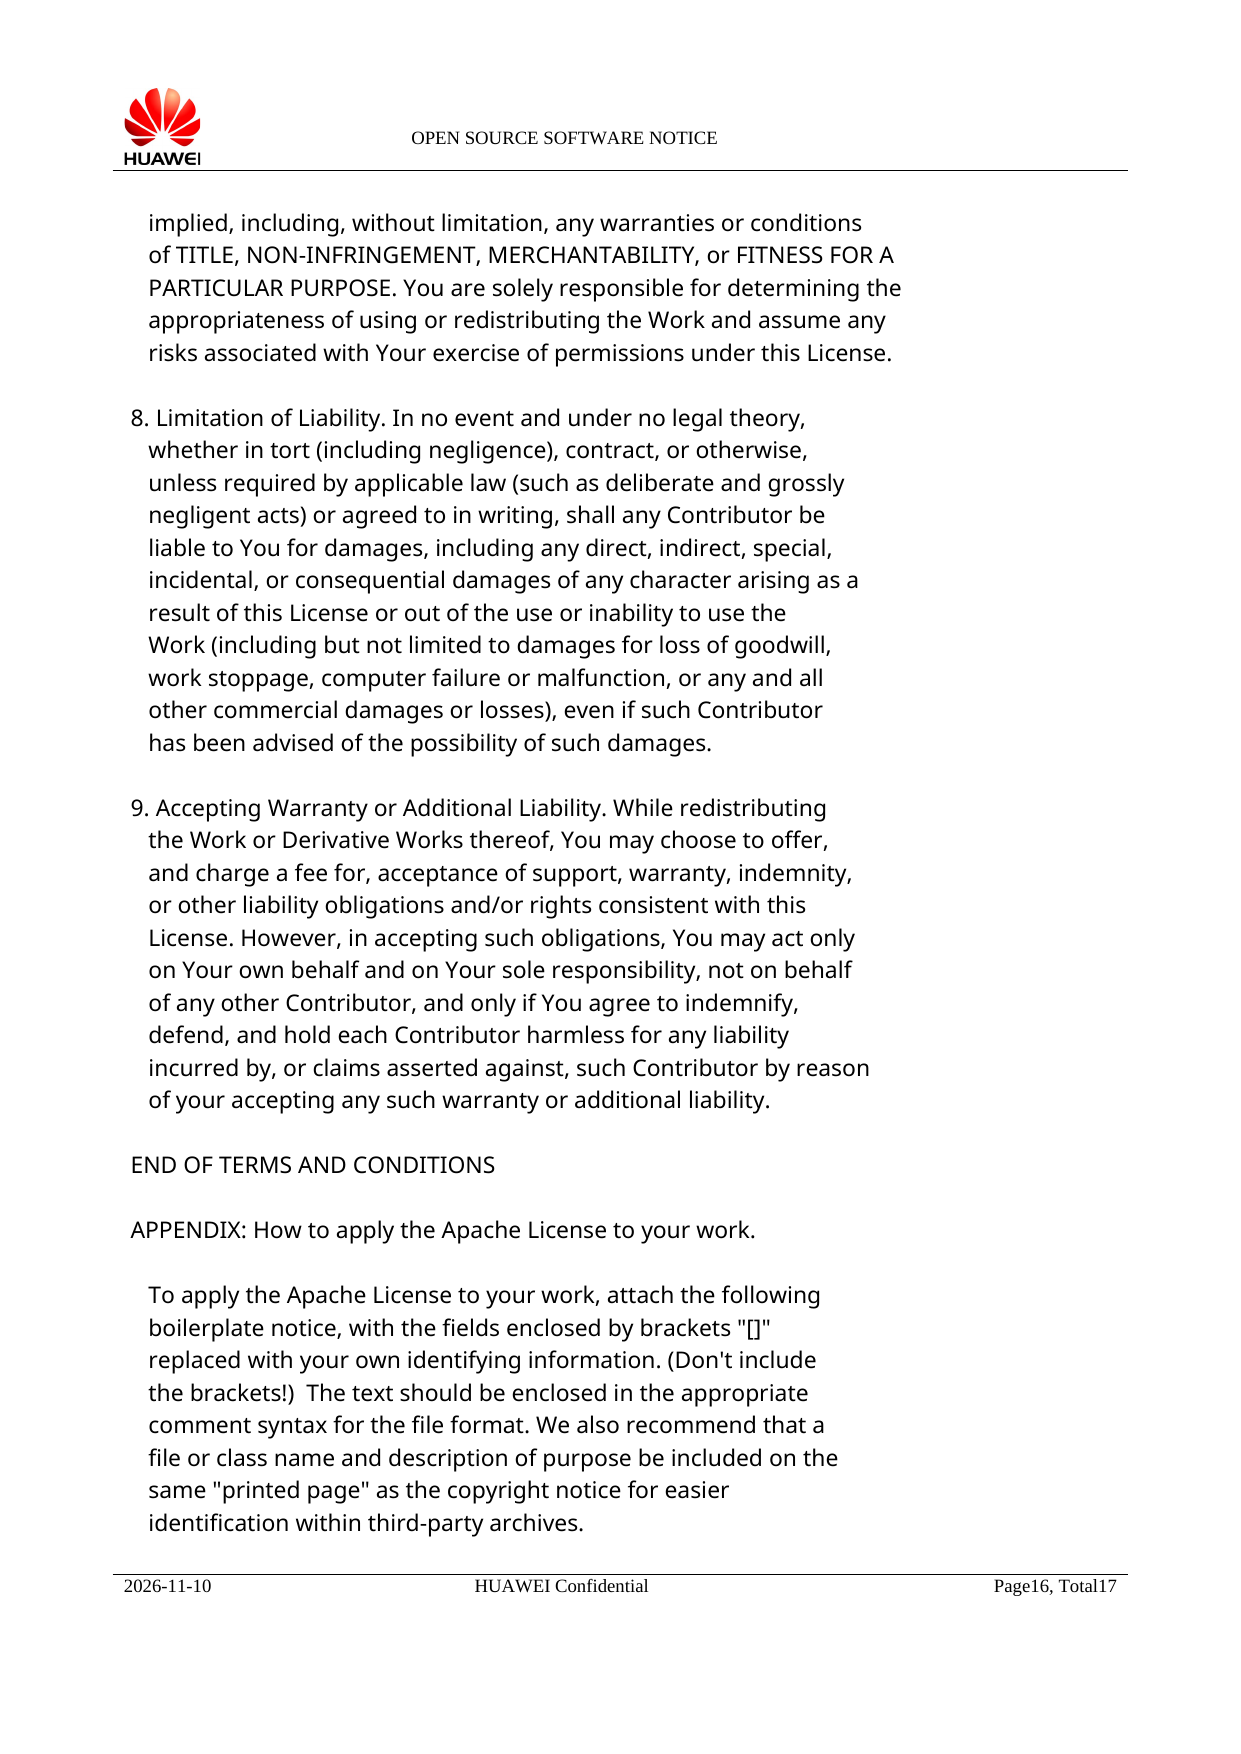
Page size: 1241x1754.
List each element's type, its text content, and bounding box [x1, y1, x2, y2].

text defend, and hold each Contributor harmless for any liability [112, 1019, 1128, 1051]
text work stoppage, computer failure or malfunction, or any and all [112, 661, 1128, 694]
text unless required by applicable law (such as deliberate and grossly [112, 466, 1128, 499]
text 9. Accepting Warranty or Additional Liability. While redistributing [112, 791, 1128, 824]
text comment syntax for the file format. We also recommend that a [112, 1409, 1128, 1441]
text PARTICULAR PURPOSE. You are solely responsible for determining the [112, 271, 1128, 304]
text other commercial damages or losses), even if such Contributor [112, 694, 1128, 726]
text same "printed page" as the copyright notice for easier [112, 1474, 1128, 1506]
text appropriateness of using or redistributing the Work and assume any [112, 304, 1128, 336]
text risks associated with Your exercise of permissions under this License. [112, 336, 1128, 369]
text file or class name and description of purpose be included on the [112, 1441, 1128, 1474]
text APPENDIX: How to apply the Apache License to your work. [112, 1214, 1128, 1246]
text the Work or Derivative Works thereof, You may choose to offer, [112, 824, 1128, 856]
text implied, including, without limitation, any warranties or conditions [112, 206, 1128, 239]
text and charge a fee for, acceptance of support, warranty, indemnity, [112, 856, 1128, 889]
text of any other Contributor, and only if You agree to indemnify, [112, 986, 1128, 1019]
text 8. Limitation of Liability. In no event and under no legal theory, [112, 401, 1128, 434]
text has been advised of the possibility of such damages. [112, 726, 1128, 759]
text whether in tort (including negligence), contract, or otherwise, [112, 434, 1128, 466]
text replaced with your own identifying information. (Don't include [112, 1344, 1128, 1376]
text To apply the Apache License to your work, attach the following [112, 1279, 1128, 1311]
text Work (including but not limited to damages for loss of goodwill, [112, 629, 1128, 661]
text License. However, in accepting such obligations, You may act only [112, 921, 1128, 954]
text incurred by, or claims asserted against, such Contributor by reason [112, 1051, 1128, 1084]
text the brackets!) The text should be enclosed in the appropriate [112, 1376, 1128, 1409]
text of TITLE, NON-INFRINGEMENT, MERCHANTABILITY, or FITNESS FOR A [112, 239, 1128, 271]
picture [124, 88, 201, 165]
text or other liability obligations and/or rights consistent with this [112, 889, 1128, 921]
text END OF TERMS AND CONDITIONS [112, 1149, 1128, 1181]
text incidental, or consequential damages of any character arising as a [112, 564, 1128, 596]
text identification within third-party archives. [112, 1506, 1128, 1539]
text of your accepting any such warranty or additional liability. [112, 1084, 1128, 1116]
text boilerplate notice, with the fields enclosed by brackets "[]" [112, 1311, 1128, 1344]
text result of this License or out of the use or inability to use the [112, 596, 1128, 629]
text on Your own behalf and on Your sole responsibility, not on behalf [112, 954, 1128, 986]
text negligent acts) or agreed to in writing, shall any Contributor be [112, 499, 1128, 531]
text liable to You for damages, including any direct, indirect, special, [112, 531, 1128, 564]
